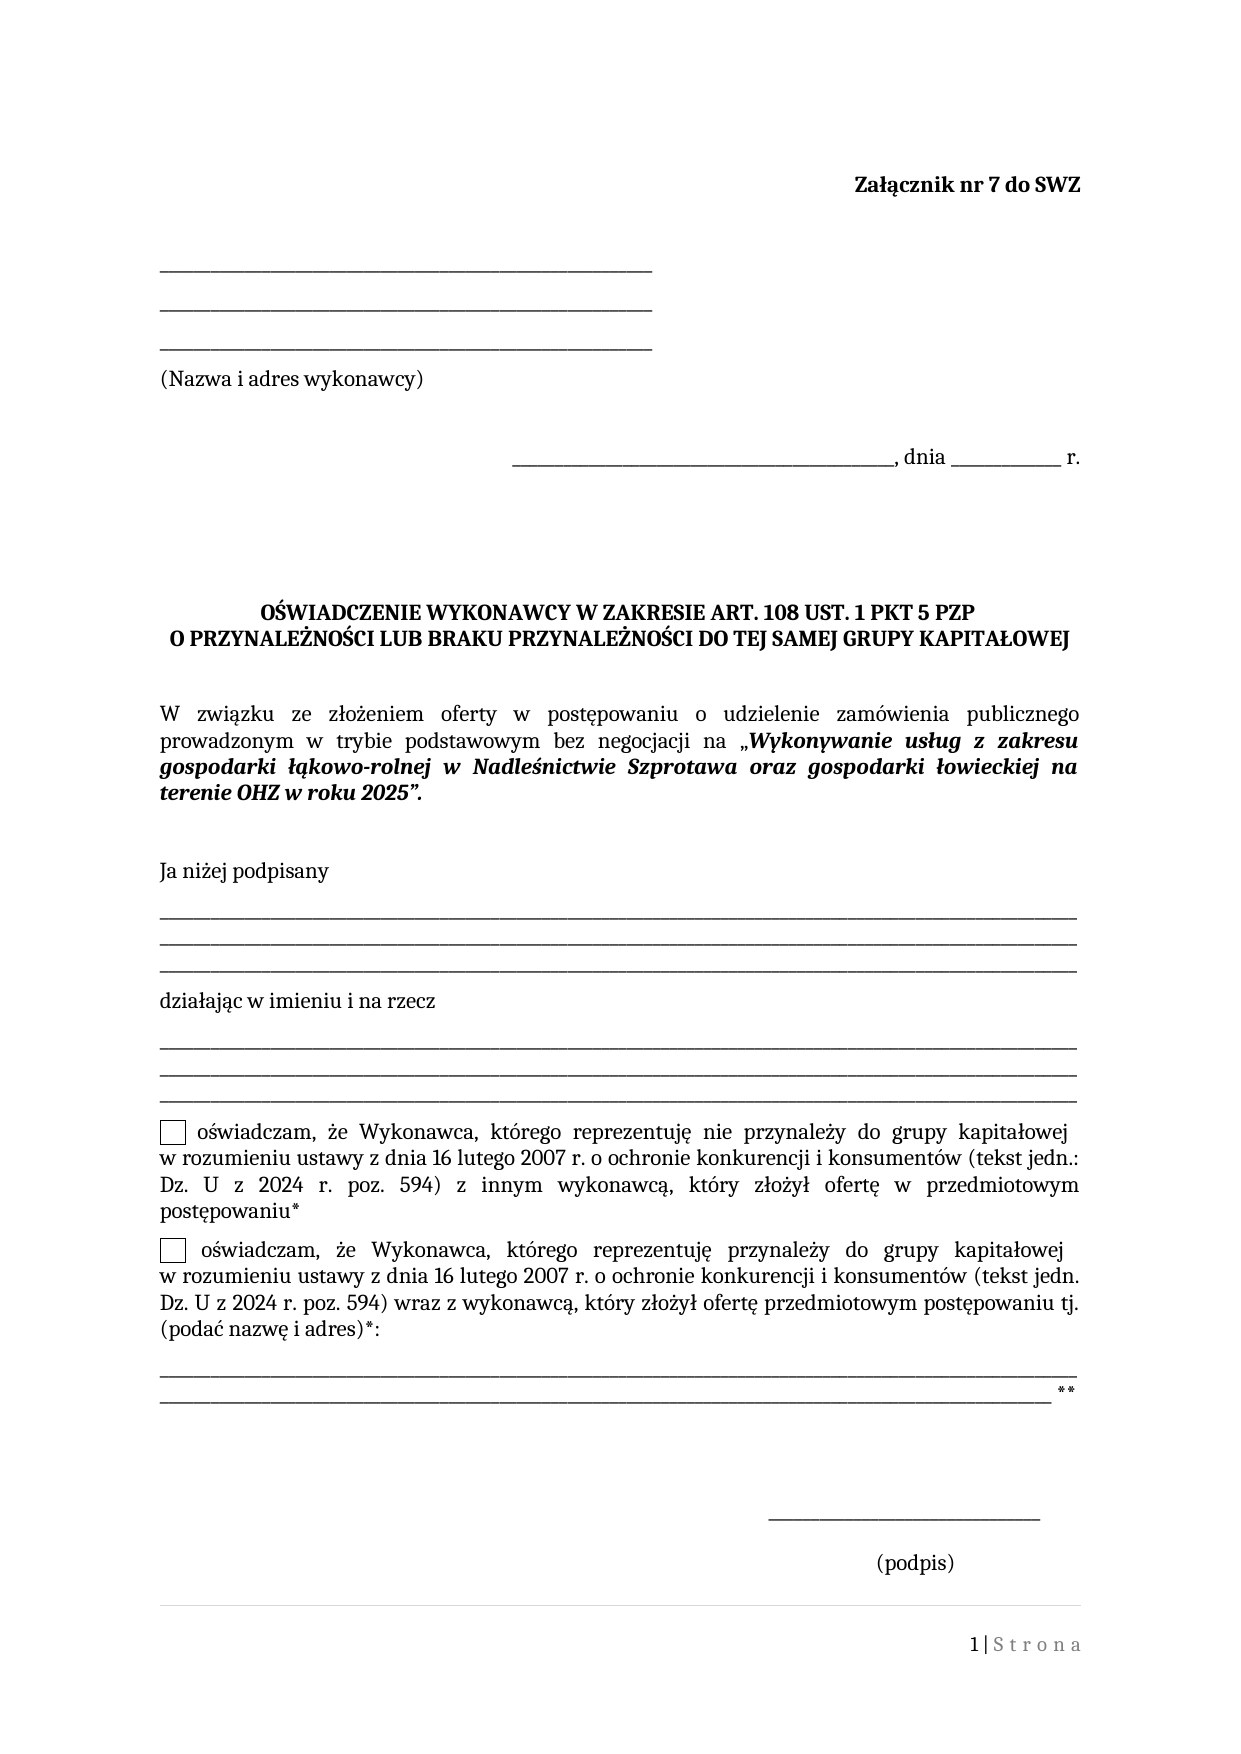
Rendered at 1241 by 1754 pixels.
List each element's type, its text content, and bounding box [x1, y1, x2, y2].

text działając w imieniu i na rzecz [159, 988, 1081, 1014]
text (Nazwa i adres wykonawcy) [159, 366, 1081, 393]
text W związku ze złożeniem oferty w postępowaniu o udzielenie zamówienia publicznego prowadzonym w trybie podstawowym bez negocjacji na „Wykonywanie usług z zakresu gospodarki łąkowo-rolnej w Nadleśnictwie Szprotawa oraz gospodarki łowieckiej na terenie OHZ w roku 2025”. [159, 701, 1081, 806]
text oświadczam, że Wykonawca, którego reprezentuję przynależy do grupy kapitałowej w rozumieniu ustawy z dnia 16 lutego 2007 r. o ochronie konkurencji i konsumentów (tekst jedn. Dz. U z 2024 r. poz. 594) wraz z wykonawcą, który złożył ofertę przedmiotowym postępowaniu tj. (podać nazwę i adres)*: [159, 1237, 1081, 1342]
text _____________________________________________, dnia _____________ r. [159, 444, 1081, 470]
text OŚWIADCZENIE WYKONAWCY W ZAKRESIE ART. 108 UST. 1 PKT 5 PZP O PRZYNALEŻNOŚCI LUB BRAKU PRZYNALEŻNOŚCI DO TEJ SAMEJ GRUPY KAPITAŁOWEJ [159, 599, 1081, 652]
text Załącznik nr 7 do SWZ [159, 172, 1081, 198]
text ____________________________________________________________________________________________________________________________________________________________________________________________________________________________________________________________________________________________________________________________________ [159, 1027, 1081, 1106]
text oświadczam, że Wykonawca, którego reprezentuję nie przynależy do grupy kapitałowej w rozumieniu ustawy z dnia 16 lutego 2007 r. o ochronie konkurencji i konsumentów (tekst jedn.: Dz. U z 2024 r. poz. 594) z innym wykonawcą, który złożył ofertę w przedmiotowym postępowaniu* [159, 1119, 1081, 1224]
text Ja niżej podpisany [159, 858, 1081, 884]
text __________________________________________________________ [159, 288, 1081, 315]
text ________________________________ (podpis) [750, 1497, 1081, 1576]
text __________________________________________________________ [159, 250, 1081, 276]
text _____________________________________________________________________________________________________________________________________________________________________________________________________________________ ** [159, 1354, 1081, 1407]
text ____________________________________________________________________________________________________________________________________________________________________________________________________________________________________________________________________________________________________________________________________ [159, 897, 1081, 976]
text __________________________________________________________ [159, 327, 1081, 354]
